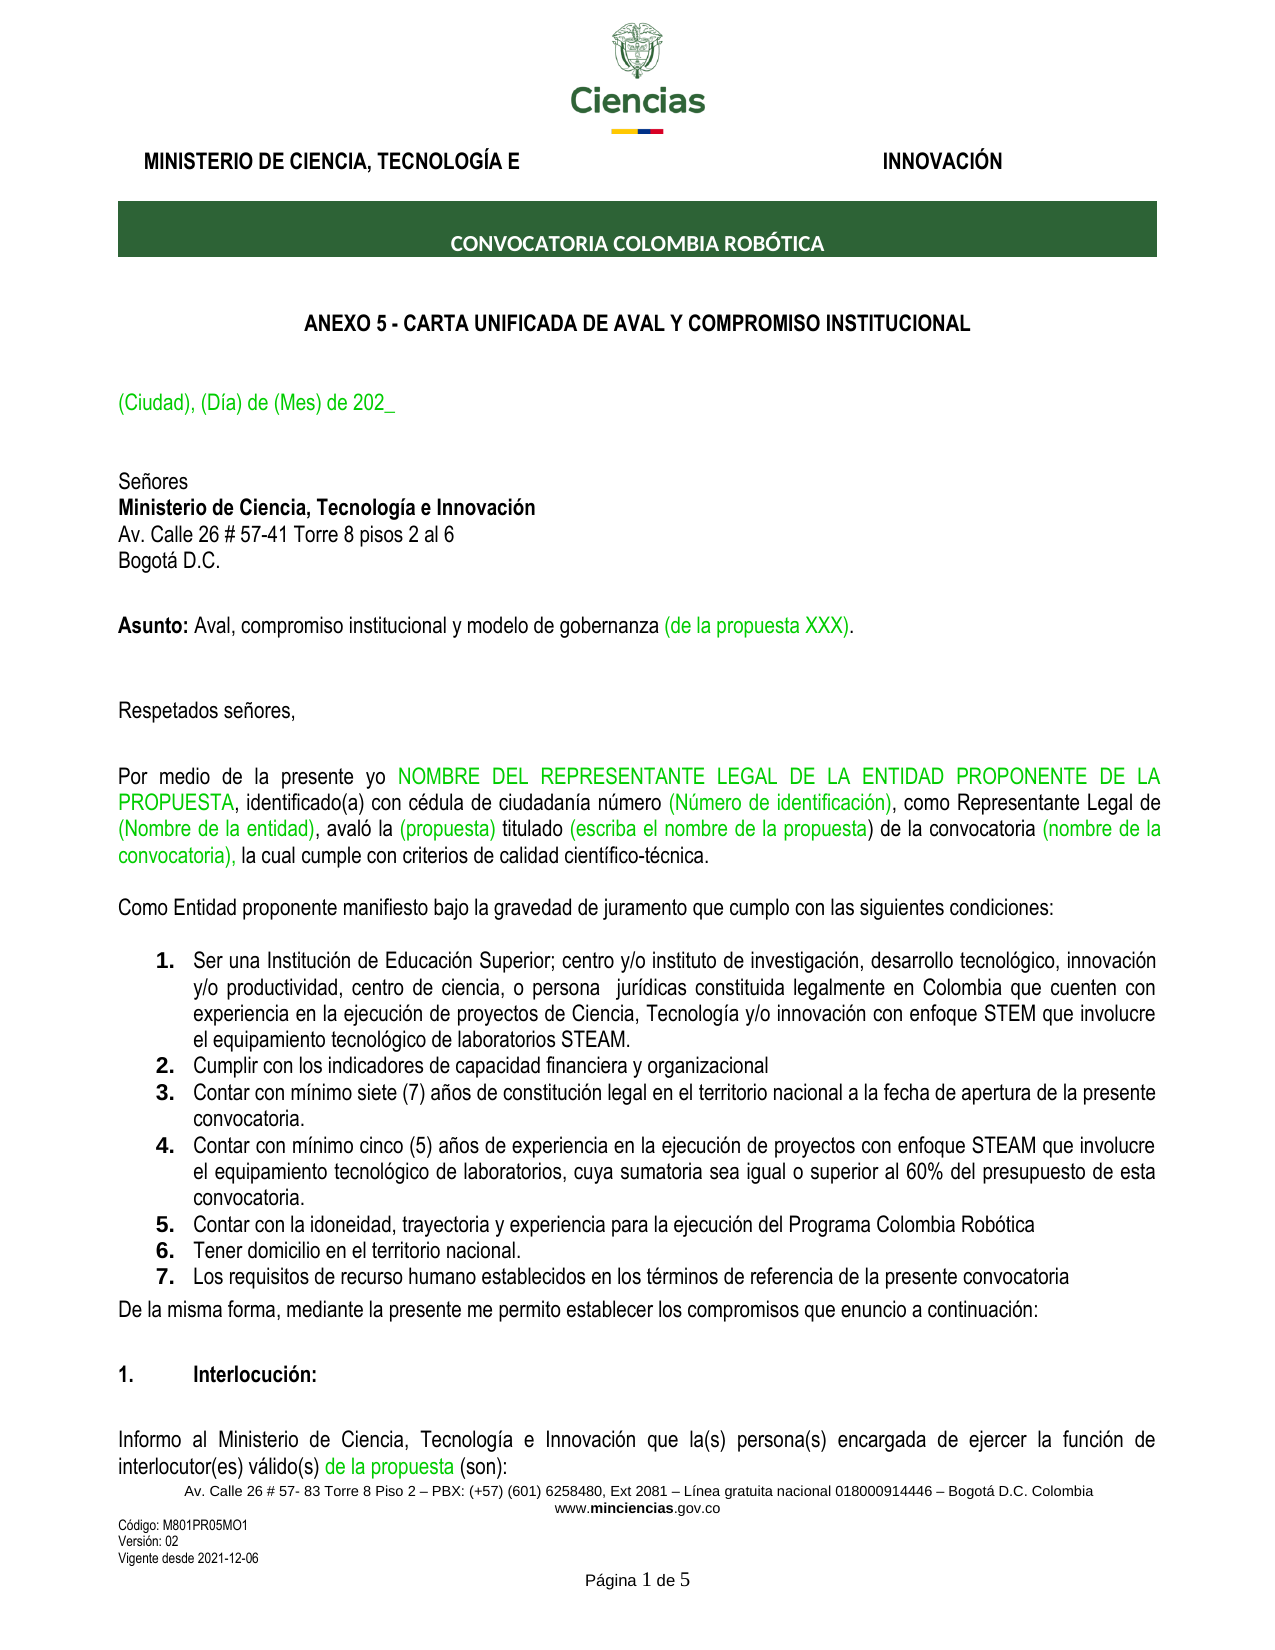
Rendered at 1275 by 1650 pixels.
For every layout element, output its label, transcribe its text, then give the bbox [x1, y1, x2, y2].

list Los requisitos de recurso humano establecidos en los términos de referencia de la presente convocatoria [156, 1263, 1157, 1290]
list Contar con mínimo siete (7) años de constitución legal en el territorio nacional a la fecha de apertura de la presente convocatoria. [156, 1079, 1157, 1132]
list Contar con mínimo cinco (5) años de experiencia en la ejecución de proyectos con enfoque STEAM que involucre el equipamiento tecnológico de laboratorios, cuya sumatoria sea igual o superior al 60% del presupuesto de esta convocatoria. [156, 1132, 1157, 1211]
text De la misma forma, mediante la presente me permito establecer los compromisos que enuncio a continuación: [118, 1296, 1157, 1322]
list Tener domicilio en el territorio nacional. [156, 1237, 1157, 1263]
text Respetados señores, [118, 697, 1157, 724]
picture [564, 18, 710, 134]
text Av. Calle 26 # 57-41 Torre 8 pisos 2 al 6 [118, 521, 1157, 547]
list Ser una Institución de Educación Superior; centro y/o instituto de investigación, desarrollo tecnológico, innovación y/o productividad, centro de ciencia, o persona jurídicas constituida legalmente en Colombia que cuenten con experiencia en la ejecución de proyectos de Ciencia, Tecnología y/o innovación con enfoque STEM que involucre el equipamiento tecnológico de laboratorios STEAM. [156, 947, 1157, 1052]
text Ministerio de Ciencia, Tecnología e Innovación [118, 494, 1157, 521]
list Contar con la idoneidad, trayectoria y experiencia para la ejecución del Programa Colombia Robótica [156, 1211, 1157, 1237]
list Interlocución: [118, 1361, 1157, 1387]
text Bogotá D.C. [118, 547, 1157, 573]
text Por medio de la presente yo NOMBRE DEL REPRESENTANTE LEGAL DE LA ENTIDAD PROPONENTE DE LA PROPUESTA, identificado(a) con cédula de ciudadanía número (Número de identificación), como Representante Legal de (Nombre de la entidad), avaló la (propuesta) titulado (escriba el nombre de la propuesta) de la convocatoria (nombre de la convocatoria), la cual cumple con criterios de calidad científico-técnica. [118, 763, 1161, 868]
text (Ciudad), (Día) de (Mes) de 202_ [118, 389, 1157, 415]
text Informo al Ministerio de Ciencia, Tecnología e Innovación que la(s) persona(s) encargada de ejercer la función de interlocutor(es) válido(s) de la propuesta (son): [118, 1426, 1157, 1479]
subtitle CONVOCATORIA COLOMBIA ROBÓTICA [118, 229, 1157, 257]
text Asunto: Aval, compromiso institucional y modelo de gobernanza (de la propuesta XXX). [118, 612, 1157, 638]
text Señores [118, 468, 1157, 494]
text Como Entidad proponente manifiesto bajo la gravedad de juramento que cumplo con las siguientes condiciones: [118, 894, 1161, 921]
text MINISTERIO DE CIENCIA, TECNOLOGÍA E INNOVACIÓN [118, 148, 1157, 174]
list Cumplir con los indicadores de capacidad financiera y organizacional [156, 1052, 1157, 1079]
text ANEXO 5 - CARTA UNIFICADA DE AVAL Y COMPROMISO INSTITUCIONAL [118, 310, 1157, 336]
